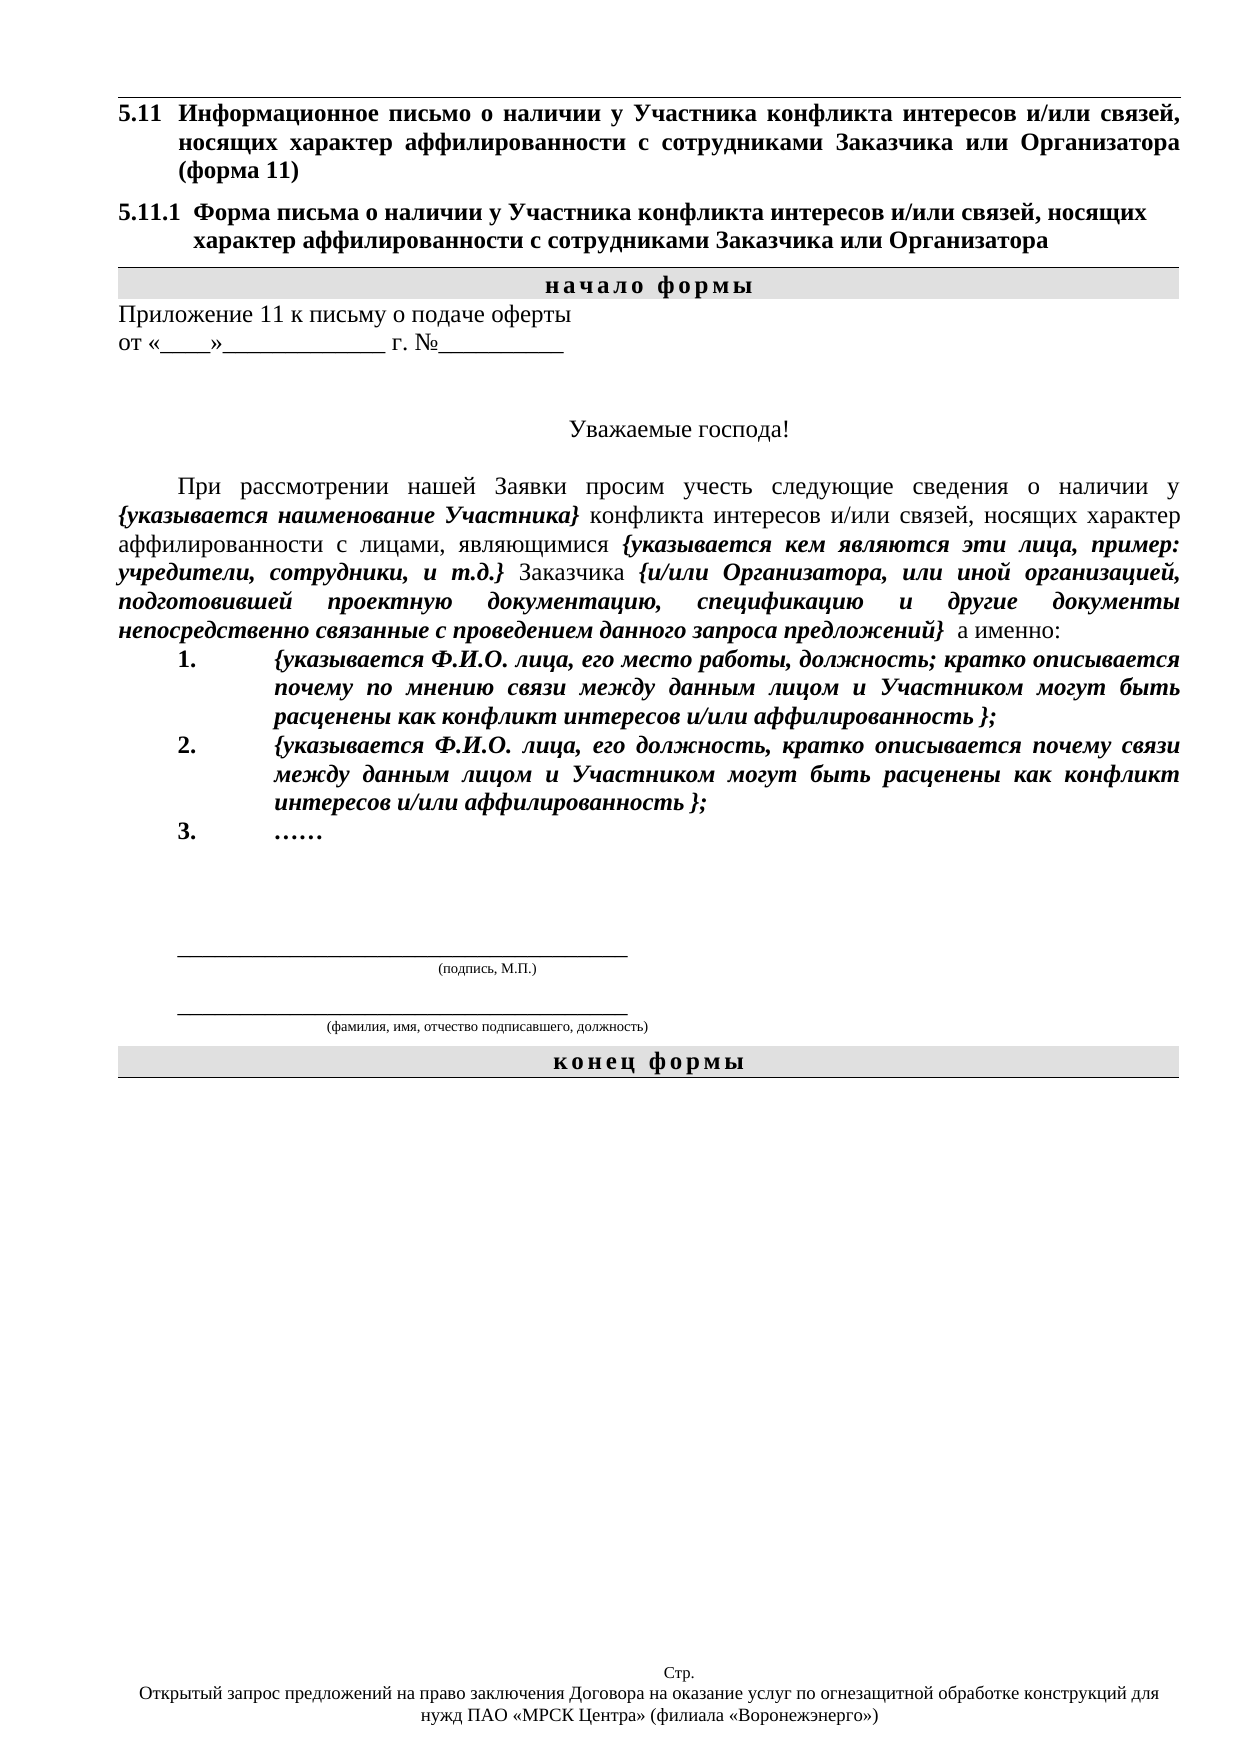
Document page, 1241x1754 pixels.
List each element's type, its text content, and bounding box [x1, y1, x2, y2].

text Уважаемые господа! [118, 414, 1181, 442]
text ____________________________________ [118, 931, 1181, 960]
text Приложение 11 к письму о подаче оферты от «____»_____________ г. №__________ [118, 299, 1181, 356]
text При рассмотрении нашей Заявки просим учесть следующие сведения о наличии у {указывается наименование Участника} конфликта интересов и/или связей, носящих характер аффилированности с лицами, являющимися {указывается кем являются эти лица, пример: учредители, сотрудники, и т.д.} Заказчика {и/или Организатора, или иной организацией, подготовившей проектную документацию, спецификацию и другие документы непосредственно связанные с проведением данного запроса предложений} а именно: [118, 471, 1181, 644]
text ____________________________________ [118, 989, 1181, 1017]
list …… [177, 816, 1181, 845]
text начало формы [118, 268, 1179, 299]
subtitle Информационное письмо о наличии у Участника конфликта интересов и/или связей, носящих характер аффилированности с сотрудниками Заказчика или Организатора (форма 11) [118, 98, 1181, 184]
list {указывается Ф.И.О. лица, его должность, кратко описывается почему связи между данным лицом и Участником могут быть расценены как конфликт интересов и/или аффилированность }; [177, 730, 1181, 816]
list {указывается Ф.И.О. лица, его место работы, должность; кратко описывается почему по мнению связи между данным лицом и Участником могут быть расценены как конфликт интересов и/или аффилированность }; [177, 644, 1181, 730]
text (фамилия, имя, отчество подписавшего, должность) [118, 1017, 797, 1046]
text конец формы [118, 1046, 1179, 1077]
subtitle Форма письма о наличии у Участника конфликта интересов и/или связей, носящих характер аффилированности с сотрудниками Заказчика или Организатора [118, 197, 1181, 254]
text (подпись, М.П.) [118, 960, 797, 989]
